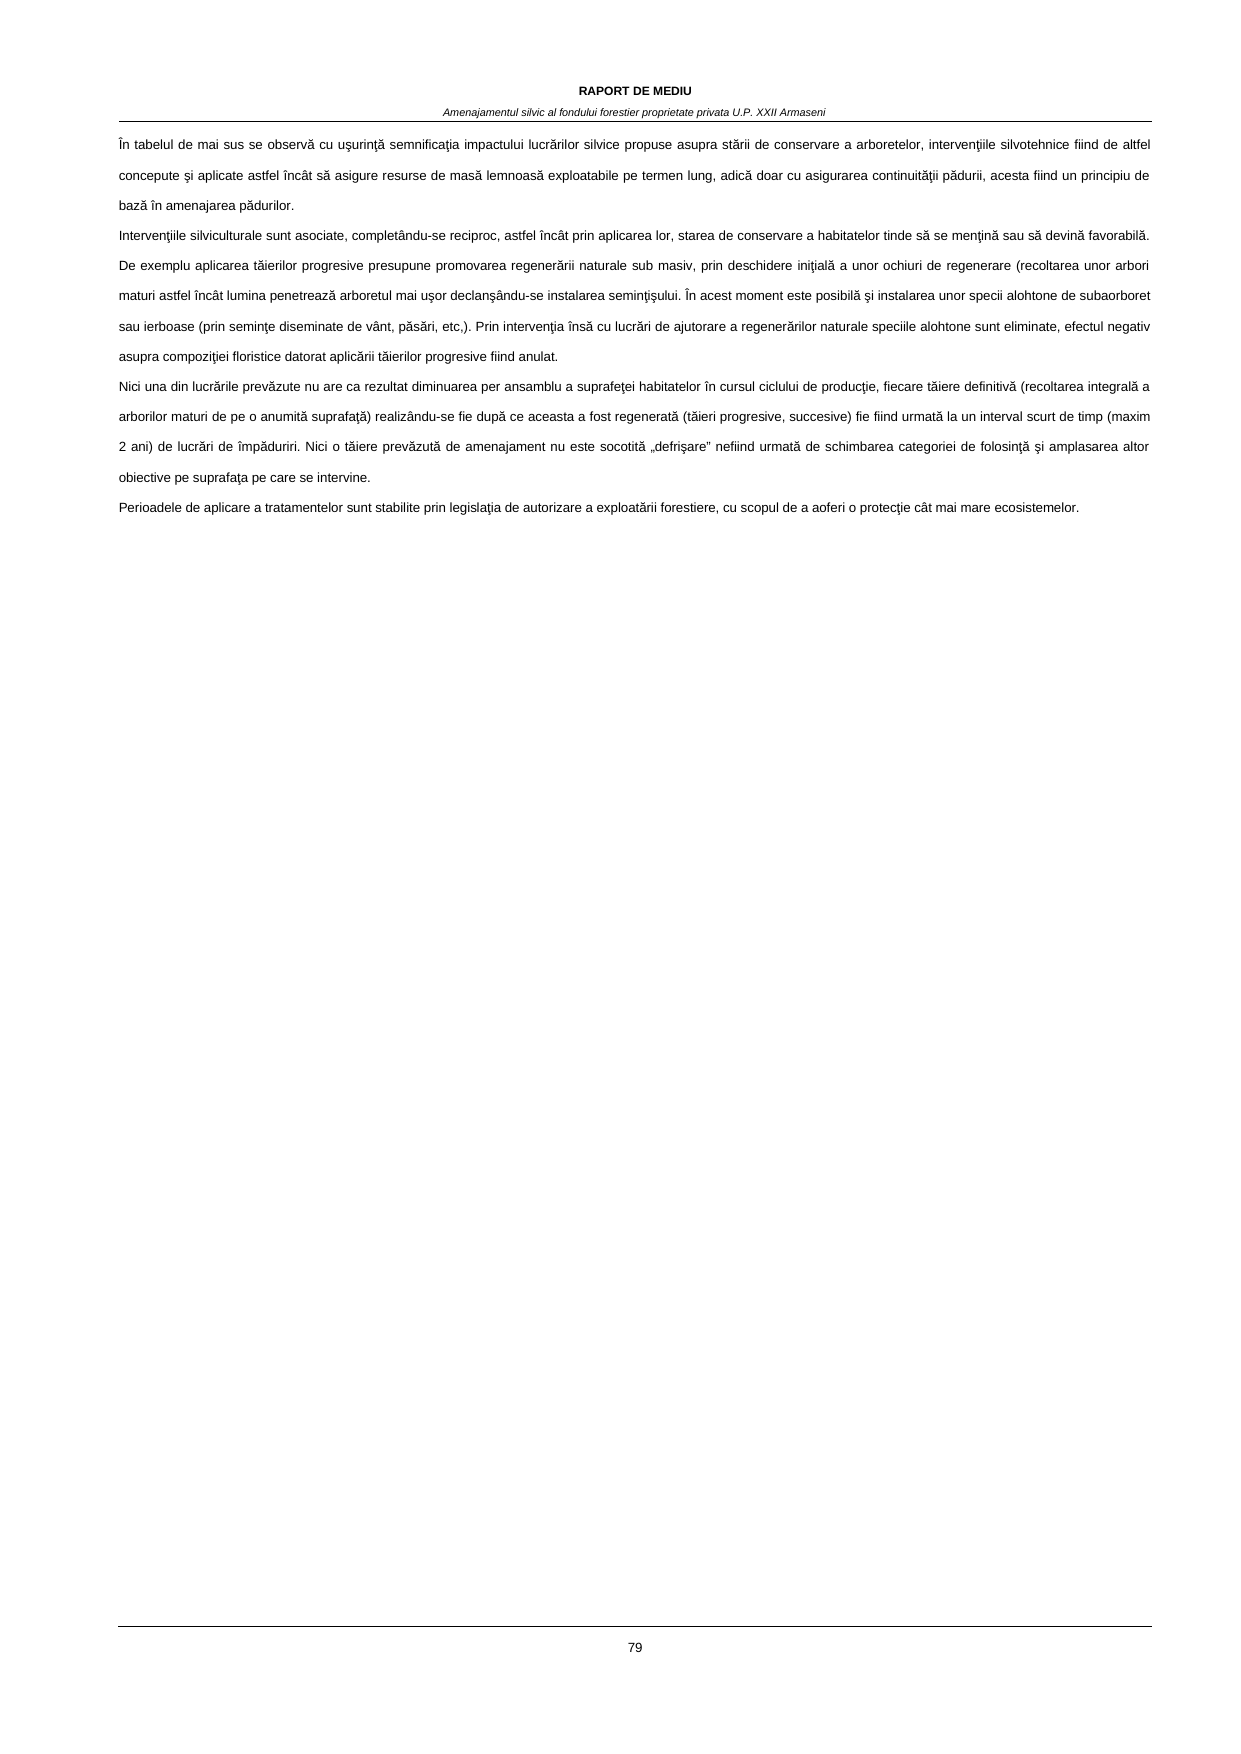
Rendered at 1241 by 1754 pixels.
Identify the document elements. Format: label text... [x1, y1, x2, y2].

text Perioadele de aplicare a tratamentelor sunt stabilite prin legislaţia de autorizare a exploatării forestiere, cu scopul de a aoferi o protecţie cât mai mare ecosistemelor. [118, 489, 1152, 515]
text Nici una din lucrările prevăzute nu are ca rezultat diminuarea per ansamblu a suprafeţei habitatelor în cursul ciclului de producţie, fiecare tăiere definitivă (recoltarea integrală a arborilor maturi de pe o anumită suprafaţă) realizându-se fie după ce aceasta a fost regenerată (tăieri progresive, succesive) fie fiind urmată la un interval scurt de timp (maxim 2 ani) de lucrări de împăduriri. Nici o tăiere prevăzută de amenajament nu este socotită „defrişare” nefiind urmată de schimbarea categoriei de folosinţă şi amplasarea altor obiective pe suprafaţa pe care se intervine. [118, 368, 1152, 485]
text În tabelul de mai sus se observă cu uşurinţă semnificaţia impactului lucrărilor silvice propuse asupra stării de conservare a arboretelor, intervenţiile silvotehnice fiind de altfel concepute şi aplicate astfel încât să asigure resurse de masă lemnoasă exploatabile pe termen lung, adică doar cu asigurarea continuităţii pădurii, acesta fiind un principiu de bază în amenajarea pădurilor. [118, 126, 1152, 213]
text Intervenţiile silviculturale sunt asociate, completându-se reciproc, astfel încât prin aplicarea lor, starea de conservare a habitatelor tinde să se menţină sau să devină favorabilă. De exemplu aplicarea tăierilor progresive presupune promovarea regenerării naturale sub masiv, prin deschidere iniţială a unor ochiuri de regenerare (recoltarea unor arbori maturi astfel încât lumina penetrează arboretul mai uşor declanşându-se instalarea seminţişului. În acest moment este posibilă şi instalarea unor specii alohtone de subaorboret sau ierboase (prin seminţe diseminate de vânt, păsări, etc,). Prin intervenţia însă cu lucrări de ajutorare a regenerărilor naturale speciile alohtone sunt eliminate, efectul negativ asupra compoziţiei floristice datorat aplicării tăierilor progresive fiind anulat. [118, 217, 1152, 364]
